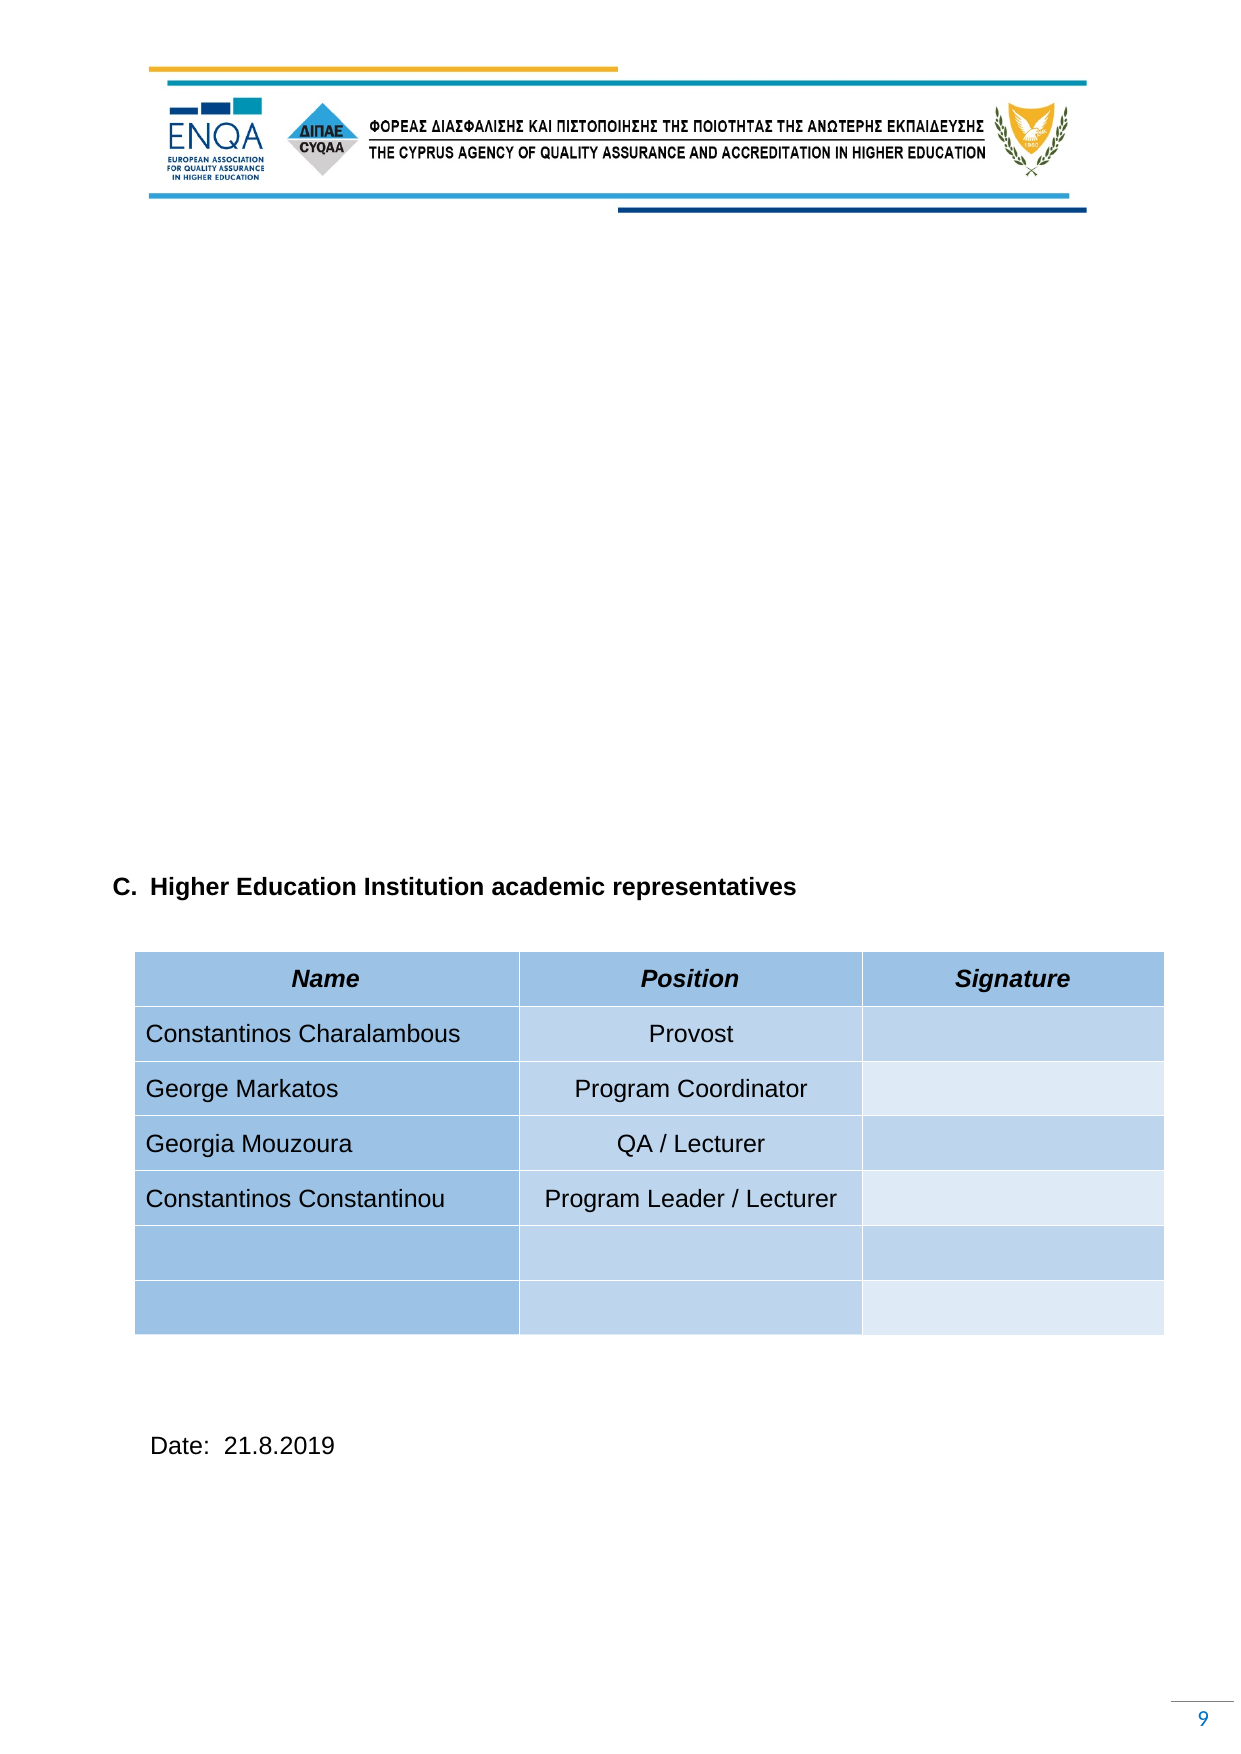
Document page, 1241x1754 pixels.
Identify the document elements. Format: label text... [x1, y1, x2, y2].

text Date: 21.8.2019 [75, 1431, 1165, 1460]
table_header Position [520, 952, 862, 1006]
table_cell [863, 1226, 1164, 1280]
table_cell Constantinos Charalambous [135, 1007, 519, 1061]
table_cell Georgia Mouzoura [135, 1116, 519, 1170]
table_header Name [135, 952, 519, 1006]
table_cell [863, 1281, 1164, 1334]
picture [148, 62, 1087, 216]
table_cell [863, 1062, 1164, 1115]
table_cell Program Leader / Lecturer [520, 1171, 862, 1225]
table_header Signature [863, 952, 1164, 1006]
table_cell [520, 1281, 862, 1334]
list Higher Education Institution academic representatives [112, 872, 1165, 901]
table_cell Provost [520, 1007, 862, 1061]
table_cell [863, 1171, 1164, 1225]
table_cell Program Coordinator [520, 1062, 862, 1115]
table_cell [135, 1281, 519, 1334]
table_cell George Markatos [135, 1062, 519, 1115]
table_cell QA / Lecturer [520, 1116, 862, 1170]
table_cell Constantinos Constantinou [135, 1171, 519, 1225]
table_cell [863, 1116, 1164, 1170]
table_cell [863, 1007, 1164, 1061]
table_cell [135, 1226, 519, 1280]
table_cell [520, 1226, 862, 1280]
